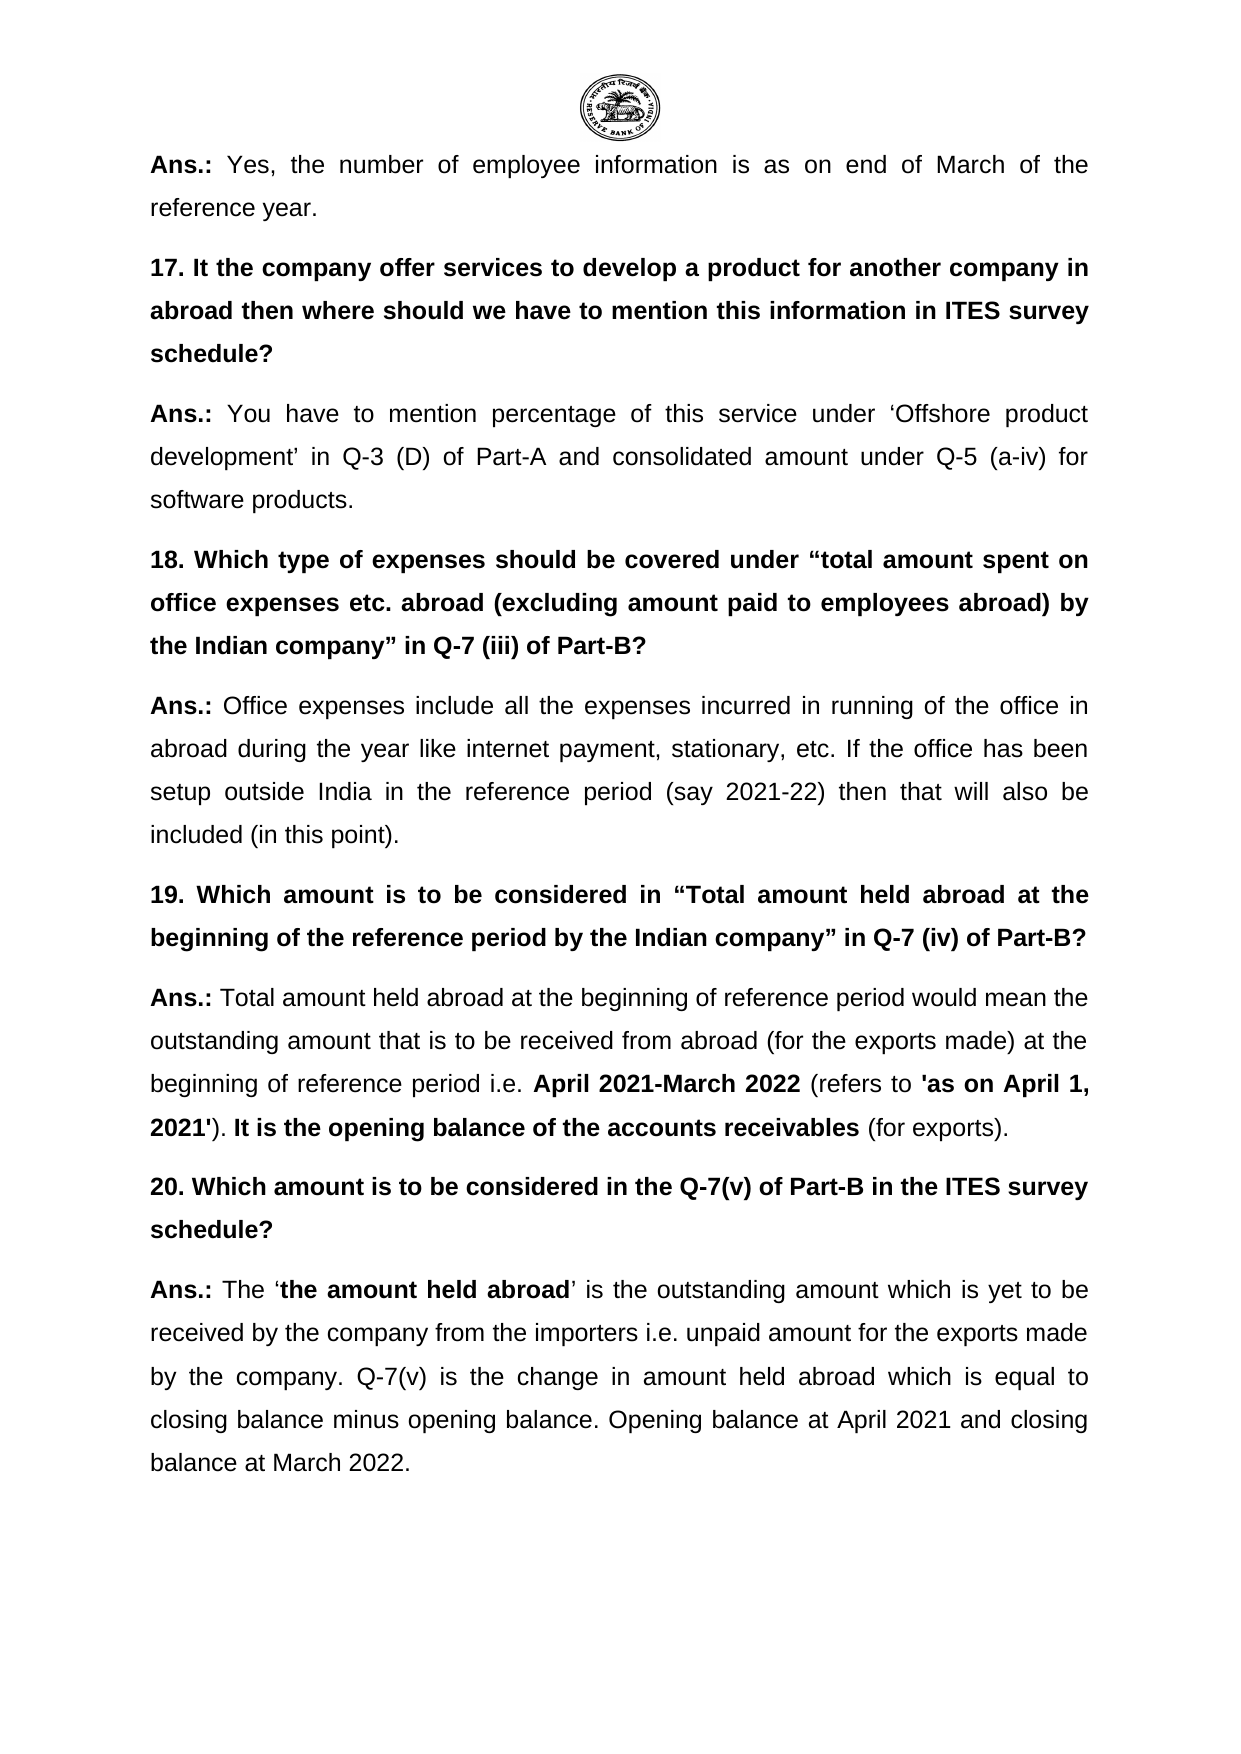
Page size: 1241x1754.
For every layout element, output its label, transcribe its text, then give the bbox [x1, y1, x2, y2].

text Ans.: Yes, the number of employee information is as on end of March of the reference year. [150, 150, 1090, 222]
text Ans.: You have to mention percentage of this service under ‘Offshore product development’ in Q-3 (D) of Part-A and consolidated amount under Q-5 (a-iv) for software products. [150, 399, 1090, 514]
text 17. It the company offer services to develop a product for another company in abroad then where should we have to mention this information in ITES survey schedule? [150, 253, 1090, 368]
text 19. Which amount is to be considered in “Total amount held abroad at the beginning of the reference period by the Indian company” in Q-7 (iv) of Part-B? [150, 880, 1090, 952]
text Ans.: The ‘the amount held abroad’ is the outstanding amount which is yet to be received by the company from the importers i.e. unpaid amount for the exports made by the company. Q-7(v) is the change in amount held abroad which is equal to closing balance minus opening balance. Opening balance at April 2021 and closing balance at March 2022. [150, 1275, 1090, 1476]
picture [579, 73, 661, 142]
text 20. Which amount is to be considered in the Q-7(v) of Part-B in the ITES survey schedule? [150, 1172, 1090, 1244]
text Ans.: Total amount held abroad at the beginning of reference period would mean the outstanding amount that is to be received from abroad (for the exports made) at the beginning of reference period i.e. April 2021-March 2022 (refers to 'as on April 1, 2021'). It is the opening balance of the accounts receivables (for exports). [150, 983, 1090, 1141]
text Ans.: Office expenses include all the expenses incurred in running of the office in abroad during the year like internet payment, stationary, etc. If the office has been setup outside India in the reference period (say 2021-22) then that will also be included (in this point). [150, 691, 1090, 849]
text 18. Which type of expenses should be covered under “total amount spent on office expenses etc. abroad (excluding amount paid to employees abroad) by the Indian company” in Q-7 (iii) of Part-B? [150, 545, 1090, 660]
